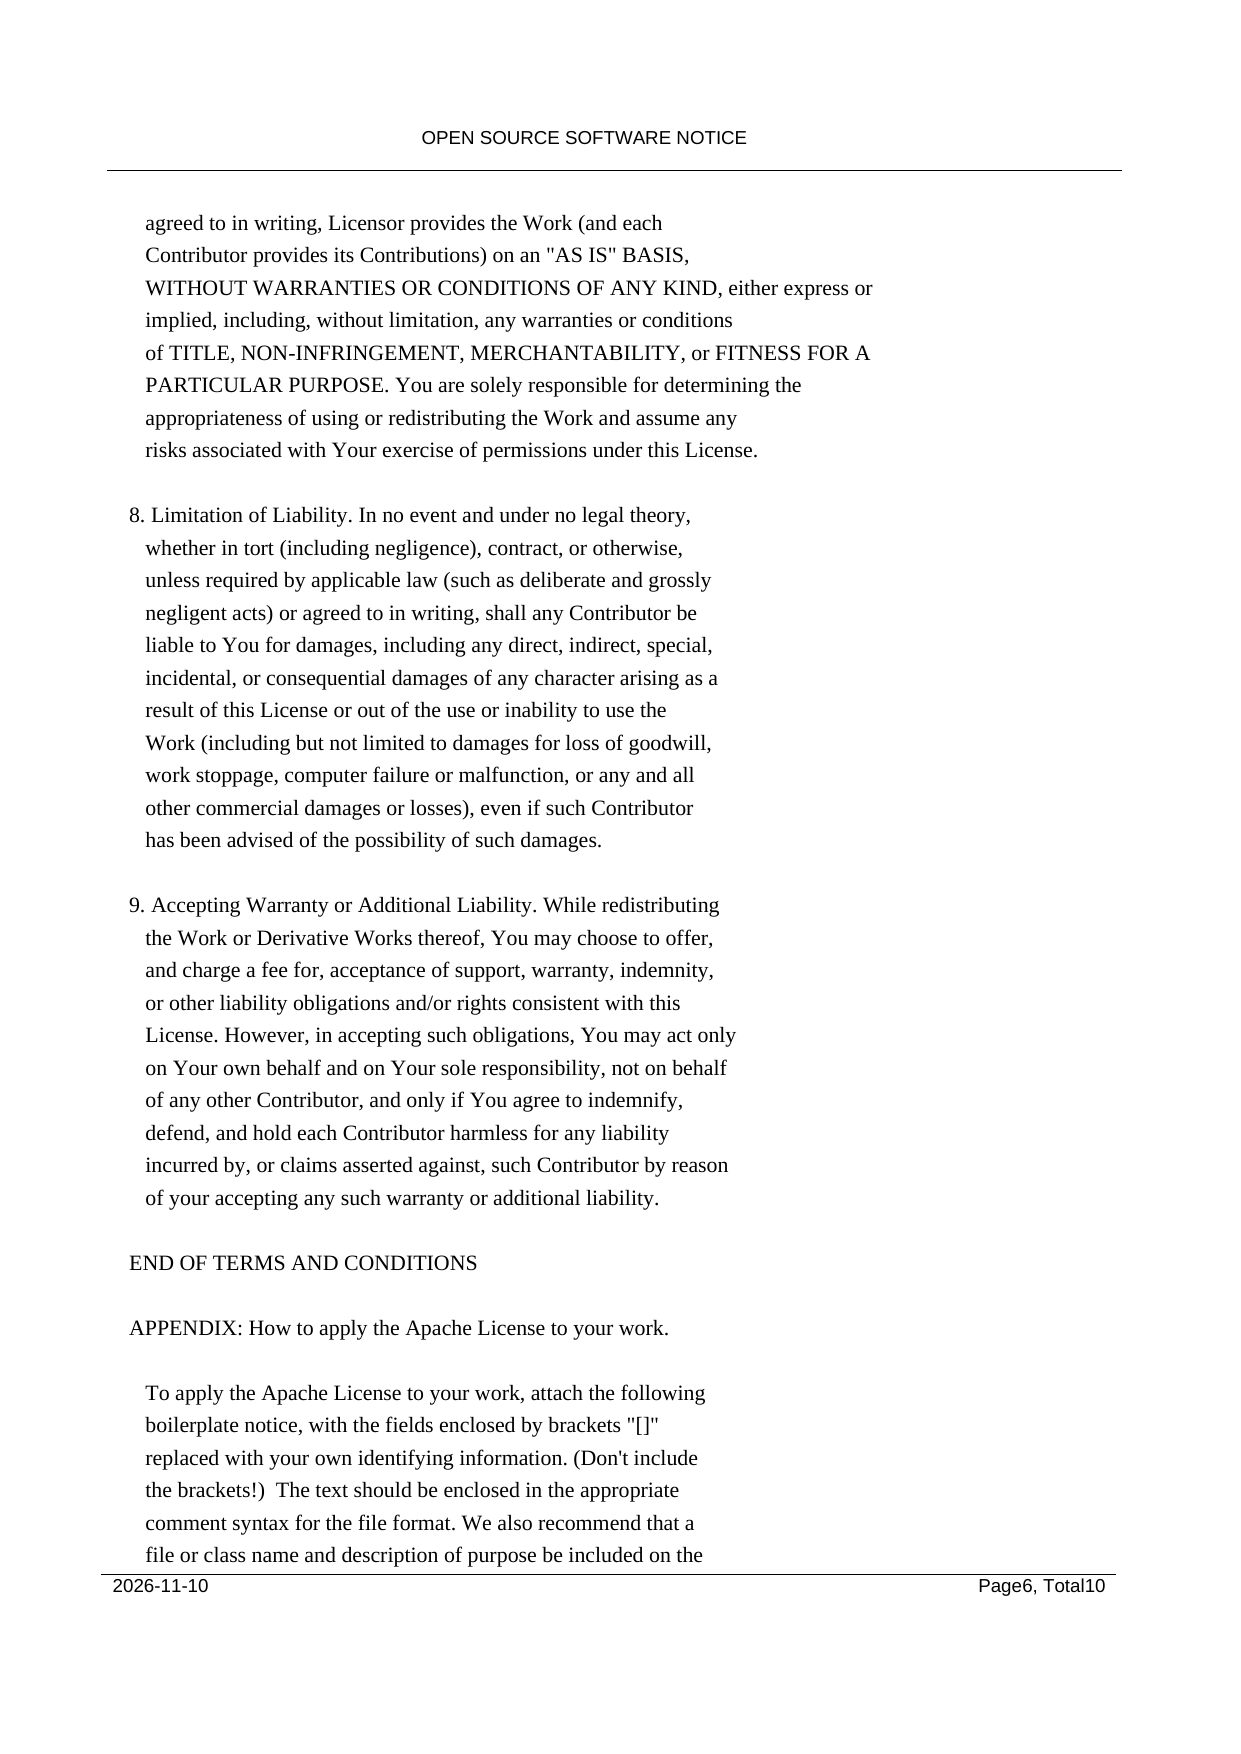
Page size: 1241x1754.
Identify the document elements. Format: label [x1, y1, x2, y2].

text [112, 206, 1128, 1571]
